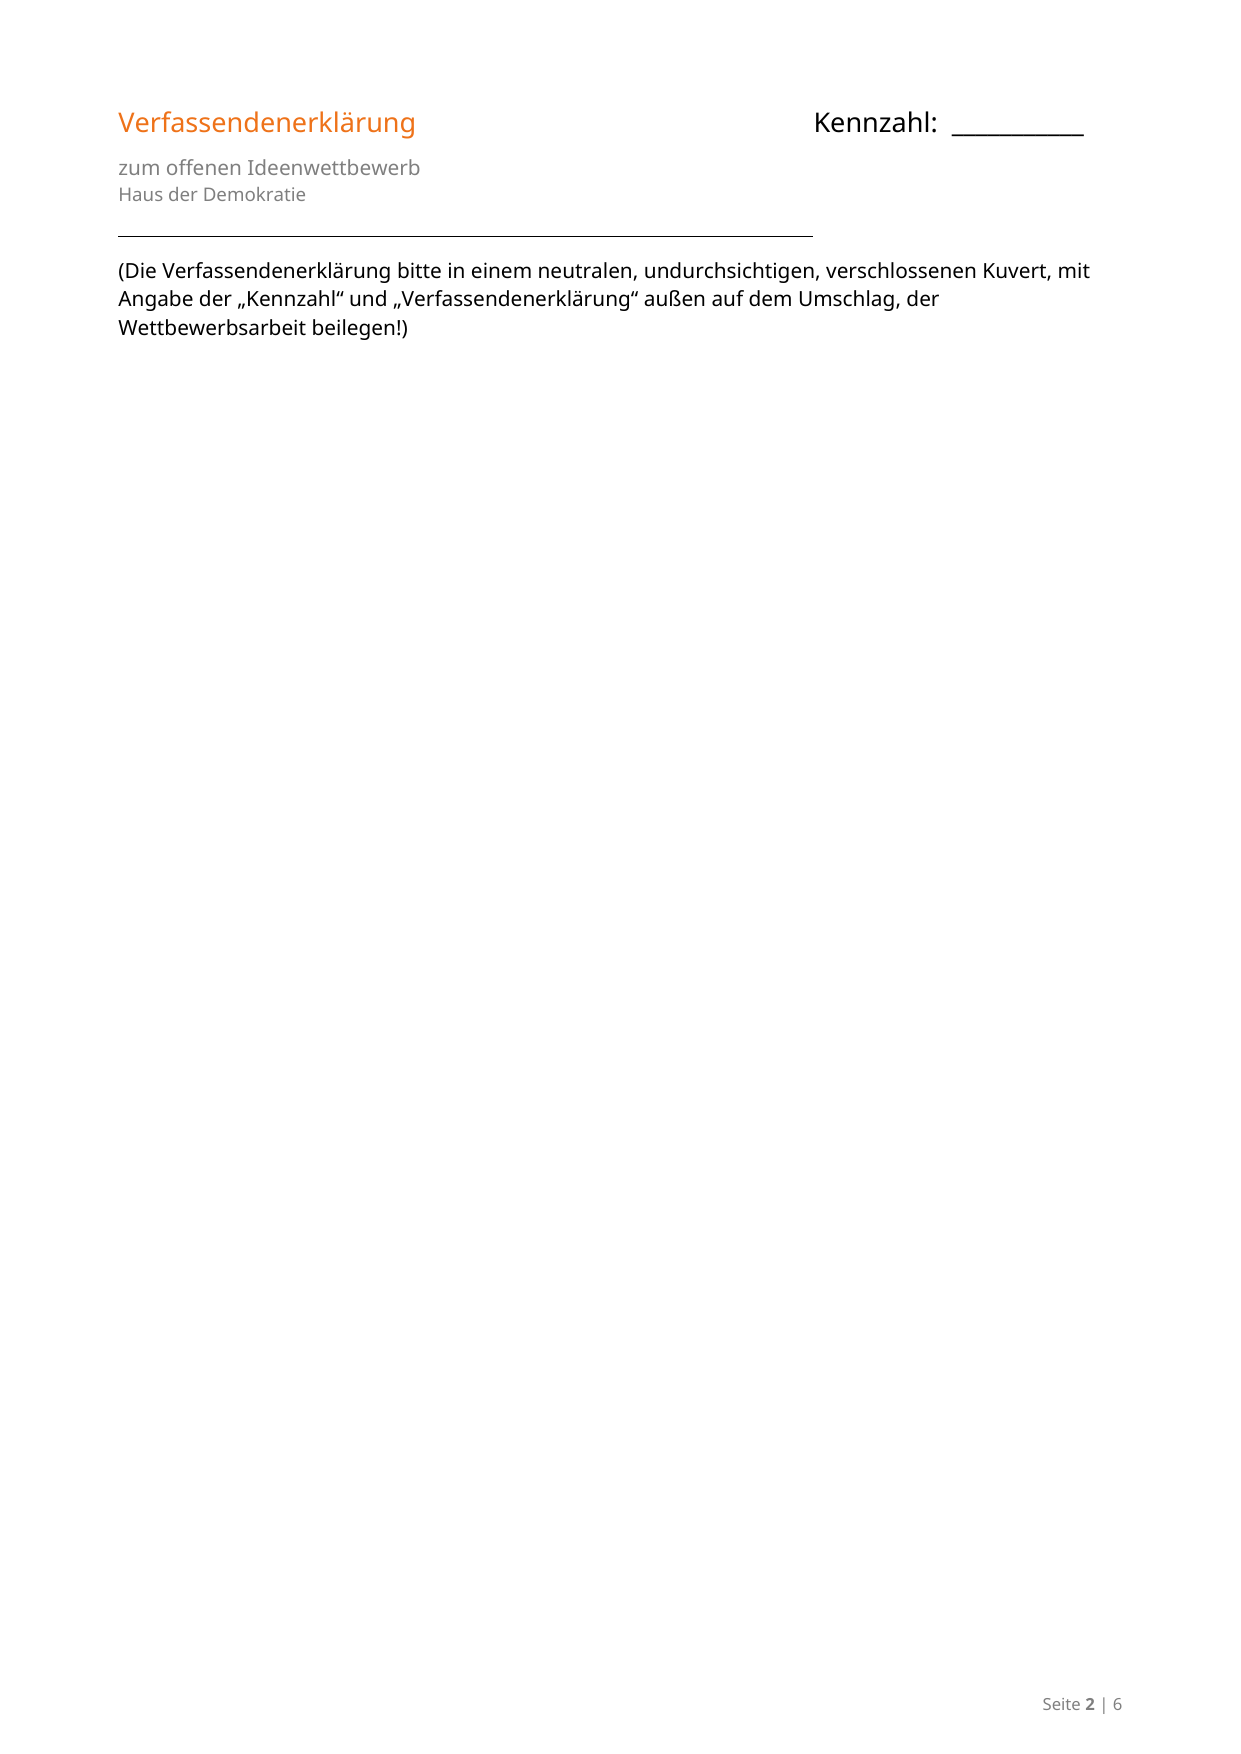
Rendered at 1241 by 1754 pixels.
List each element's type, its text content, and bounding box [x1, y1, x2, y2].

text (Die Verfassendenerklärung bitte in einem neutralen, undurchsichtigen, verschlossenen Kuvert, mit Angabe der „Kennzahl“ und „Verfassendenerklärung“ außen auf dem Umschlag, der Wettbewerbsarbeit beilegen!) [118, 256, 1122, 341]
